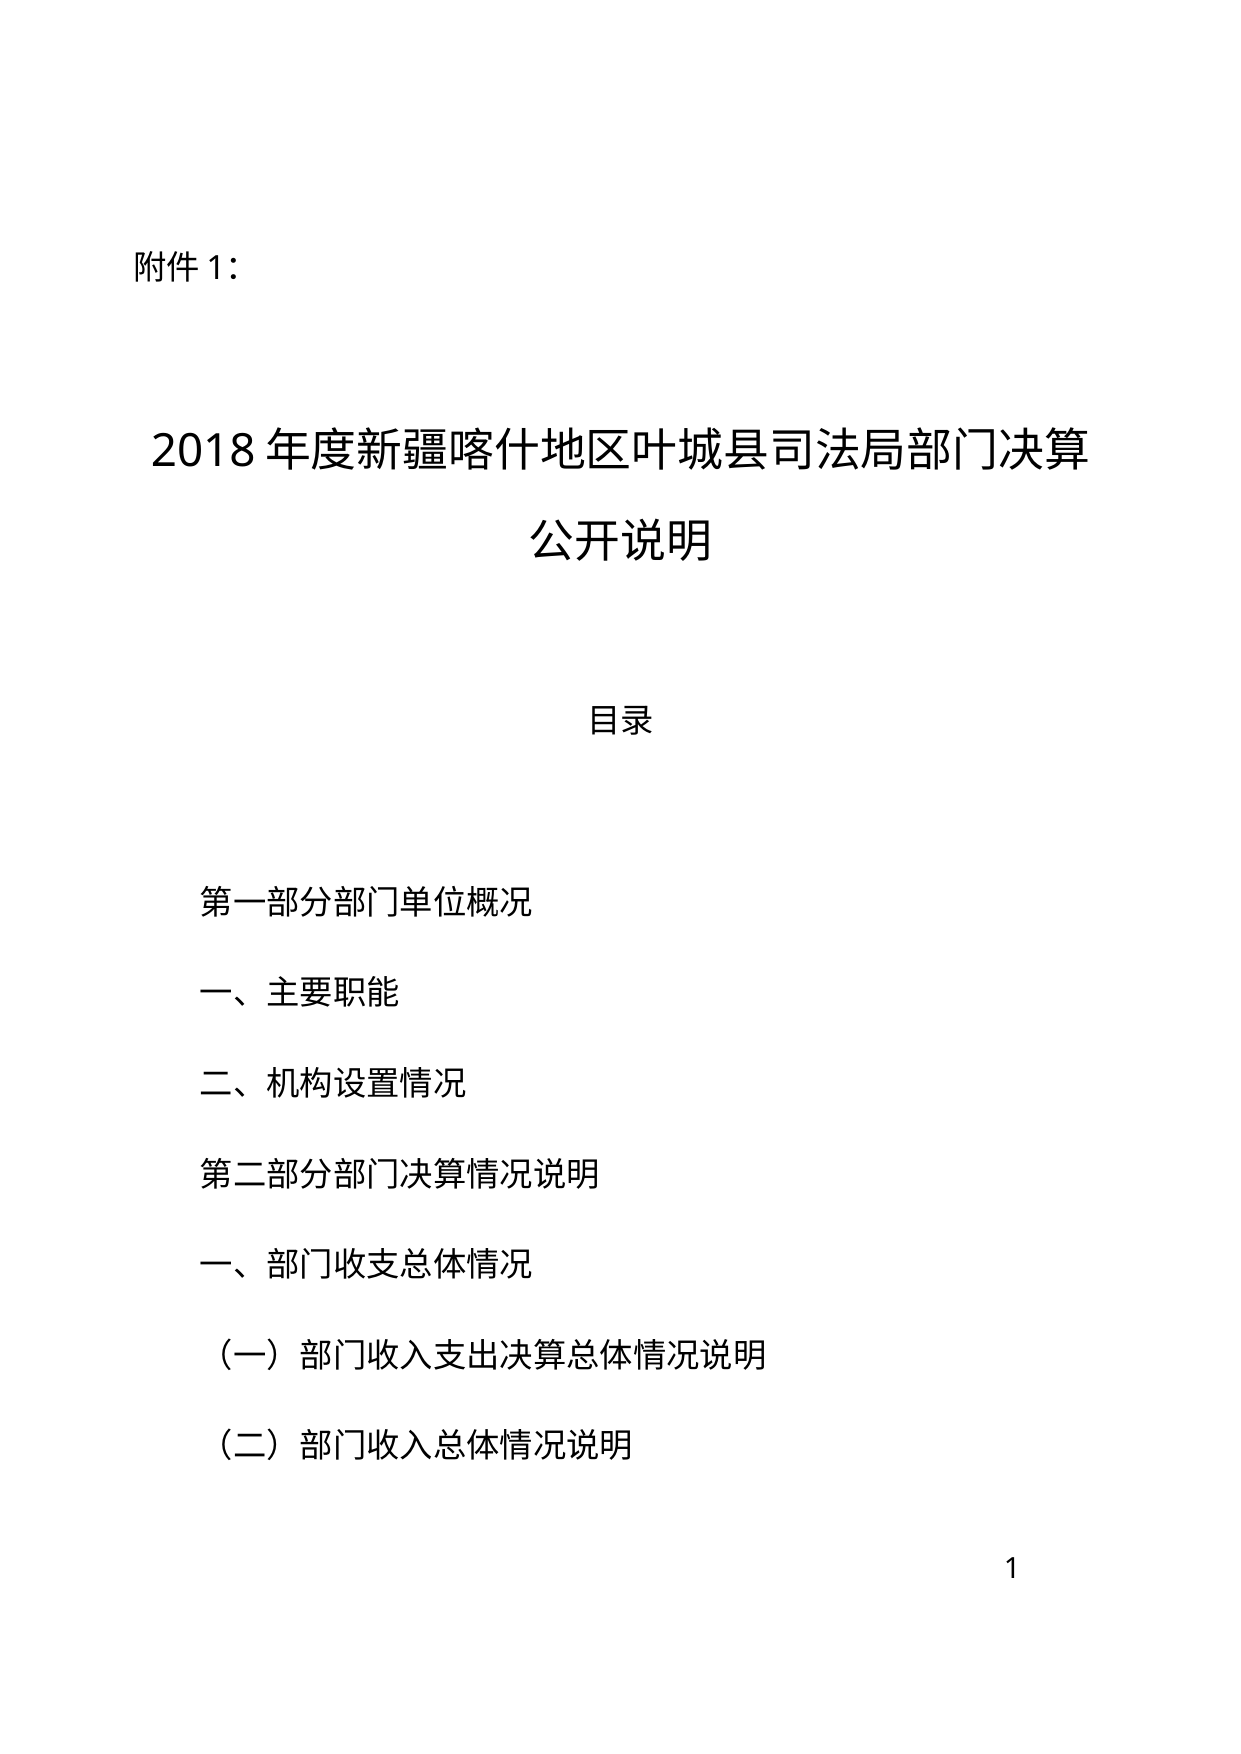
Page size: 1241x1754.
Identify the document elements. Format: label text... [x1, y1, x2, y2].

text 一、部门收支总体情况 [133, 1217, 1107, 1307]
text （二）部门收入总体情况说明 [133, 1398, 1107, 1489]
text 二、机构设置情况 [133, 1036, 1107, 1126]
text （一）部门收入支出决算总体情况说明 [133, 1307, 1107, 1398]
text 公开说明 [133, 492, 1107, 582]
text 第二部分部门决算情况说明 [133, 1126, 1107, 1217]
text 2018年度新疆喀什地区叶城县司法局部门决算 [133, 401, 1107, 492]
text 第一部分部门单位概况 [133, 854, 1107, 945]
text 附件1： [133, 220, 1107, 311]
text 一、主要职能 [133, 945, 1107, 1036]
text 目录 [133, 673, 1107, 764]
